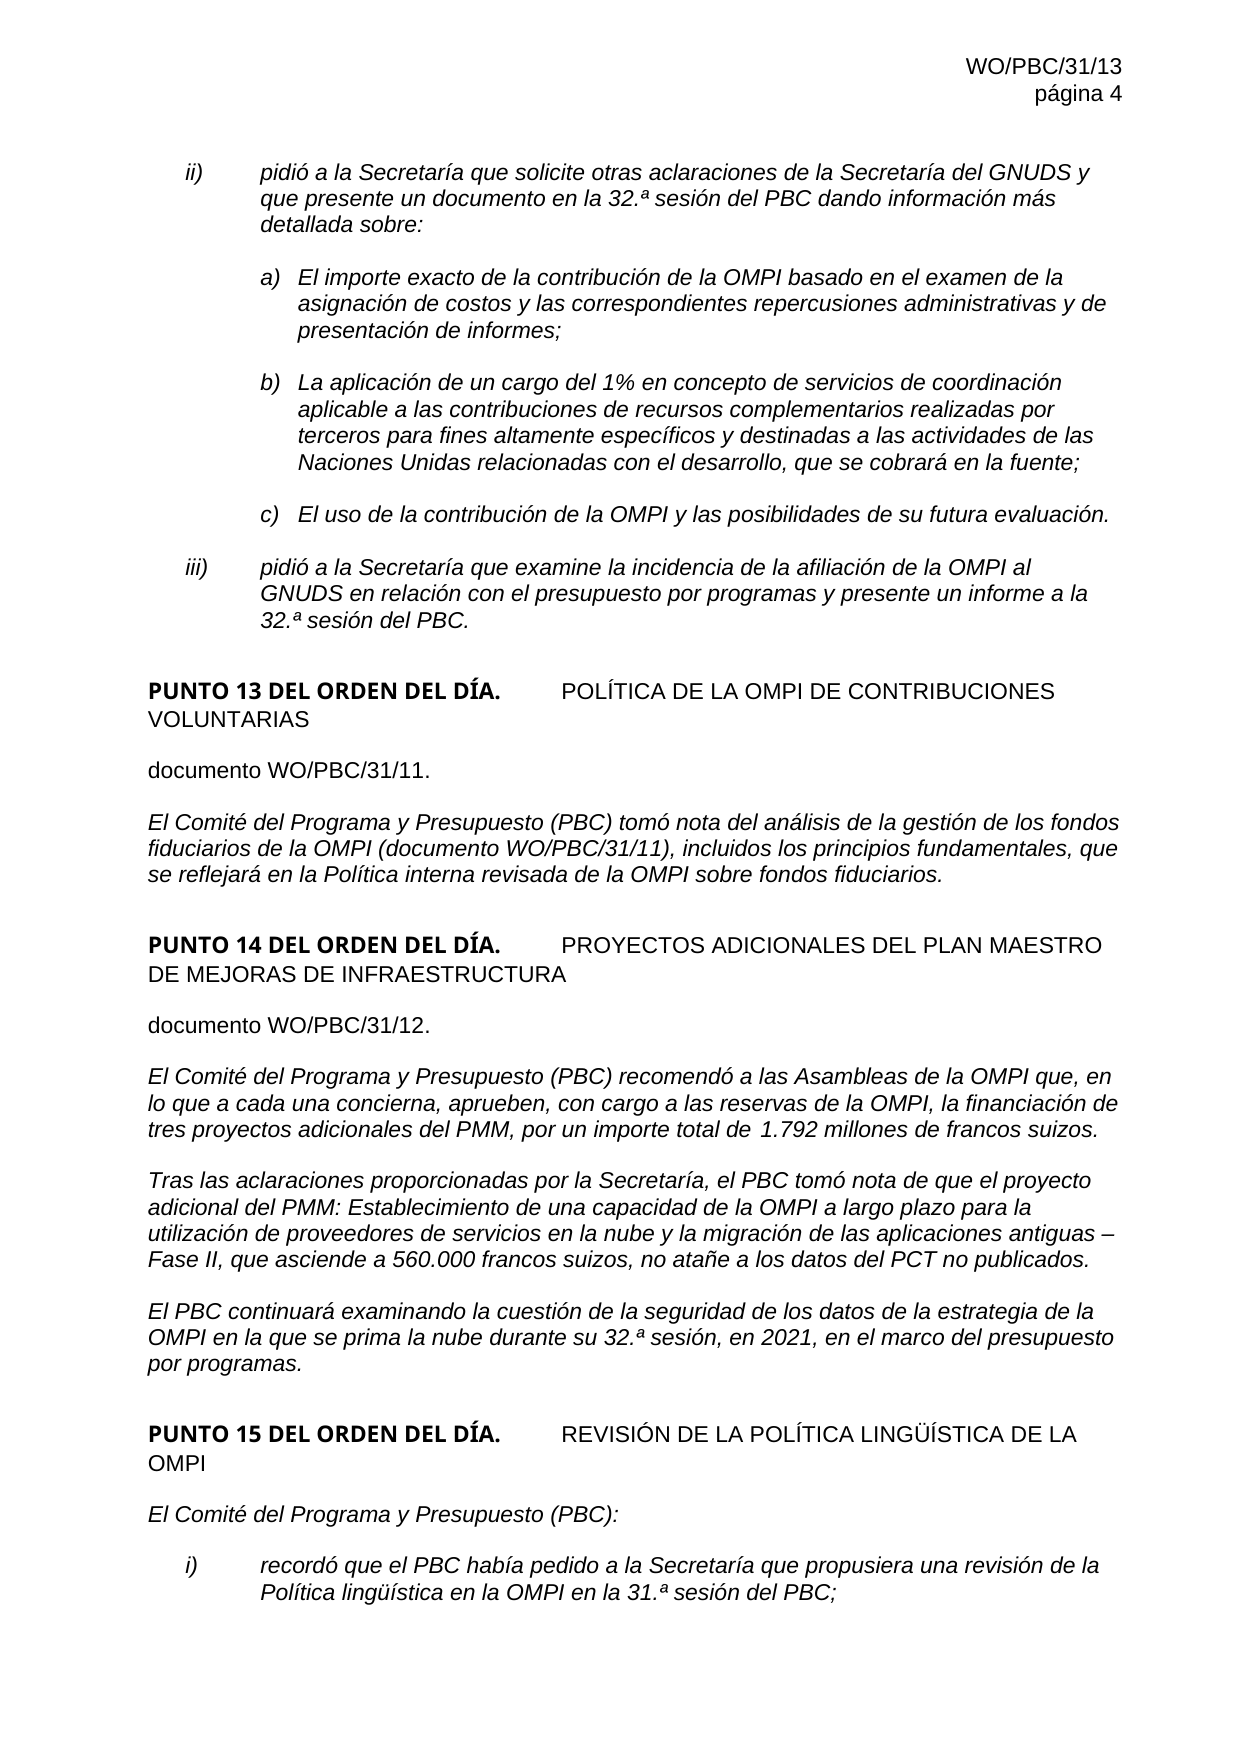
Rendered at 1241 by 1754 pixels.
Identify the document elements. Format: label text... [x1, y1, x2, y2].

text documento WO/PBC/31/12. [148, 1012, 1122, 1038]
list pidió a la Secretaría que solicite otras aclaraciones de la Secretaría del GNUDS y que presente un documento en la 32.ª sesión del PBC dando información más detallada sobre: [185, 158, 1122, 238]
list REVISIÓN DE LA POLÍTICA LINGÜÍSTICA DE LA OMPI [148, 1418, 1122, 1476]
list pidió a la Secretaría que examine la incidencia de la afiliación de la OMPI al GNUDS en relación con el presupuesto por programas y presente un informe a la 32.ª sesión del PBC. [185, 554, 1122, 633]
list La aplicación de un cargo del 1% en concepto de servicios de coordinación aplicable a las contribuciones de recursos complementarios realizadas por terceros para fines altamente específicos y destinadas a las actividades de las Naciones Unidas relacionadas con el desarrollo, que se cobrará en la fuente; [260, 369, 1122, 475]
list El uso de la contribución de la OMPI y las posibilidades de su futura evaluación. [260, 501, 1122, 527]
list El Comité del Programa y Presupuesto (PBC): [148, 1501, 1122, 1527]
list recordó que el PBC había pedido a la Secretaría que propusiera una revisión de la Política lingüística en la OMPI en la 31.ª sesión del PBC; [185, 1552, 1122, 1605]
text documento WO/PBC/31/11. [148, 757, 1122, 783]
list El importe exacto de la contribución de la OMPI basado en el examen de la asignación de costos y las correspondientes repercusiones administrativas y de presentación de informes; [260, 264, 1122, 343]
list El Comité del Programa y Presupuesto (PBC) recomendó a las Asambleas de la OMPI que, en lo que a cada una concierna, aprueben, con cargo a las reservas de la OMPI, la financiación de tres proyectos adicionales del PMM, por un importe total de 1.792 millones de francos suizos. [148, 1063, 1122, 1142]
list El PBC continuará examinando la cuestión de la seguridad de los datos de la estrategia de la OMPI en la que se prima la nube durante su 32.ª sesión, en 2021, en el marco del presupuesto por programas. [148, 1298, 1122, 1377]
list Tras las aclaraciones proporcionadas por la Secretaría, el PBC tomó nota de que el proyecto adicional del PMM: Establecimiento de una capacidad de la OMPI a largo plazo para la utilización de proveedores de servicios en la nube y la migración de las aplicaciones antiguas – Fase II, que asciende a 560.000 francos suizos, no atañe a los datos del PCT no publicados. [148, 1167, 1122, 1273]
text El Comité del Programa y Presupuesto (PBC) tomó nota del análisis de la gestión de los fondos fiduciarios de la OMPI (documento WO/PBC/31/11), incluidos los principios fundamentales, que se reflejará en la Política interna revisada de la OMPI sobre fondos fiduciarios. [148, 808, 1122, 888]
list POLÍTICA DE LA OMPI DE CONTRIBUCIONES VOLUNTARIAS [148, 674, 1122, 732]
list PROYECTOS ADICIONALES DEL PLAN MAESTRO DE MEJORAS DE INFRAESTRUCTURA [148, 929, 1122, 987]
